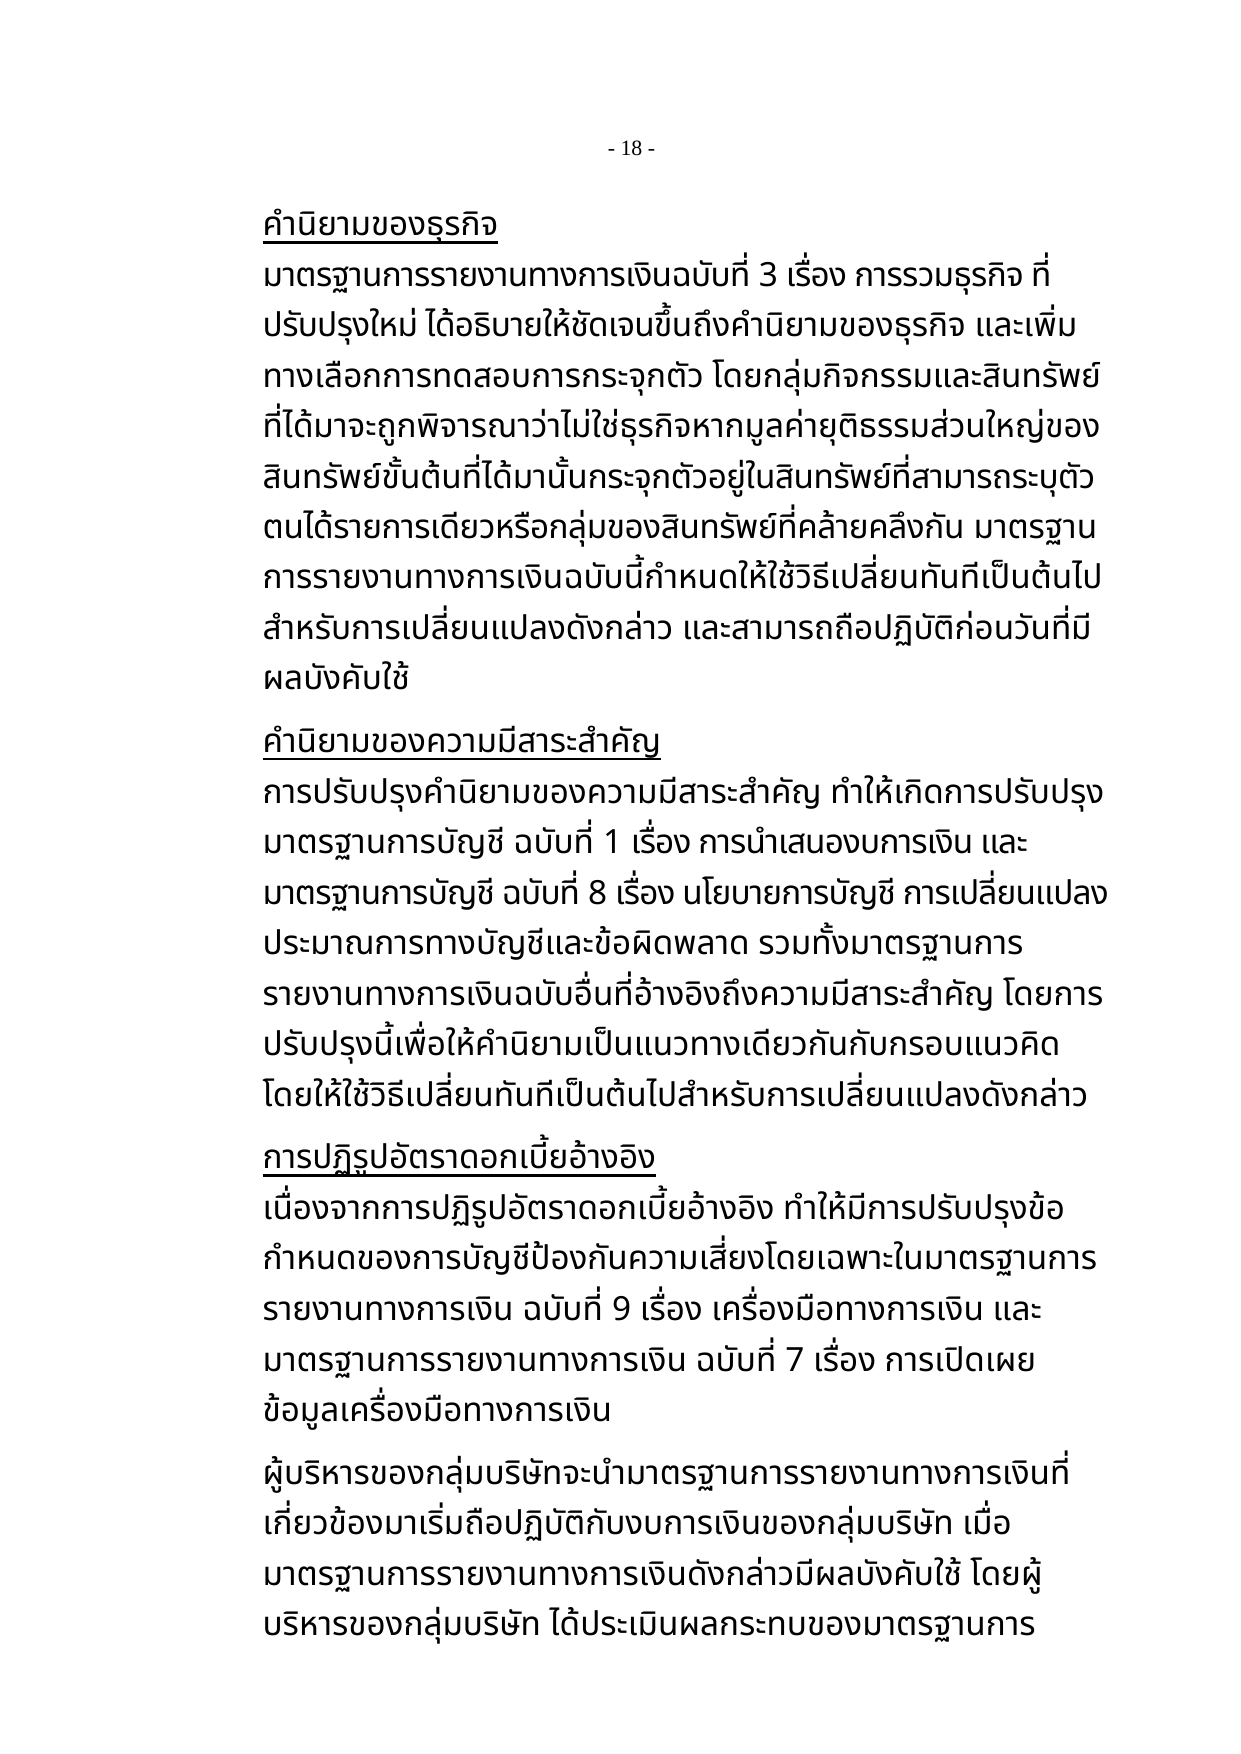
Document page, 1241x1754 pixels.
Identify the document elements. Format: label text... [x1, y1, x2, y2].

text การปฏิรูปอัตราดอกเบี้ยอ้างอิง [262, 1133, 1113, 1184]
text คำนิยามของธุรกิจ [262, 200, 1113, 251]
text มาตรฐานการรายงานทางการเงินฉบับที่ 3 เรื่อง การรวมธุรกิจ ที่ปรับปรุงใหม่ ได้อธิบายให้ชัดเจนขึ้นถึงคำนิยามของธุรกิจ และเพิ่มทางเลือกการทดสอบการกระจุกตัว โดยกลุ่มกิจกรรมและสินทรัพย์ที่ได้มาจะถูกพิจารณาว่าไม่ใช่ธุรกิจหากมูลค่ายุติธรรมส่วนใหญ่ของสินทรัพย์ขั้นต้นที่ได้มานั้นกระจุกตัวอยู่ในสินทรัพย์ที่สามารถระบุตัวตนได้รายการเดียวหรือกลุ่มของสินทรัพย์ที่คล้ายคลึงกัน มาตรฐานการรายงานทางการเงินฉบับนี้กำหนดให้ใช้วิธีเปลี่ยนทันทีเป็นต้นไปสำหรับการเปลี่ยนแปลงดังกล่าว และสามารถถือปฏิบัติก่อนวันที่มีผลบังคับใช้ [262, 251, 1113, 705]
text การปรับปรุงคำนิยามของความมีสาระสำคัญ ทำให้เกิดการปรับปรุงมาตรฐานการบัญชี ฉบับที่ 1 เรื่อง การนำเสนองบการเงิน และมาตรฐานการบัญชี ฉบับที่ 8 เรื่อง นโยบายการบัญชี การเปลี่ยนแปลงประมาณการทางบัญชีและข้อผิดพลาด รวมทั้งมาตรฐานการรายงานทางการเงินฉบับอื่นที่อ้างอิงถึงความมีสาระสำคัญ โดยการปรับปรุงนี้เพื่อให้คำนิยามเป็นแนวทางเดียวกันกับกรอบแนวคิด โดยให้ใช้วิธีเปลี่ยนทันทีเป็นต้นไปสำหรับการเปลี่ยนแปลงดังกล่าว [262, 768, 1113, 1121]
text คำนิยามของความมีสาระสำคัญ [262, 717, 1113, 768]
text เนื่องจากการปฏิรูปอัตราดอกเบี้ยอ้างอิง ทำให้มีการปรับปรุงข้อกำหนดของการบัญชีป้องกันความเสี่ยงโดยเฉพาะในมาตรฐานการรายงานทางการเงิน ฉบับที่ 9 เรื่อง เครื่องมือทางการเงิน และมาตรฐานการรายงานทางการเงิน ฉบับที่ 7 เรื่อง การเปิดเผยข้อมูลเครื่องมือทางการเงิน [262, 1184, 1113, 1436]
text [262, 1449, 1113, 1651]
